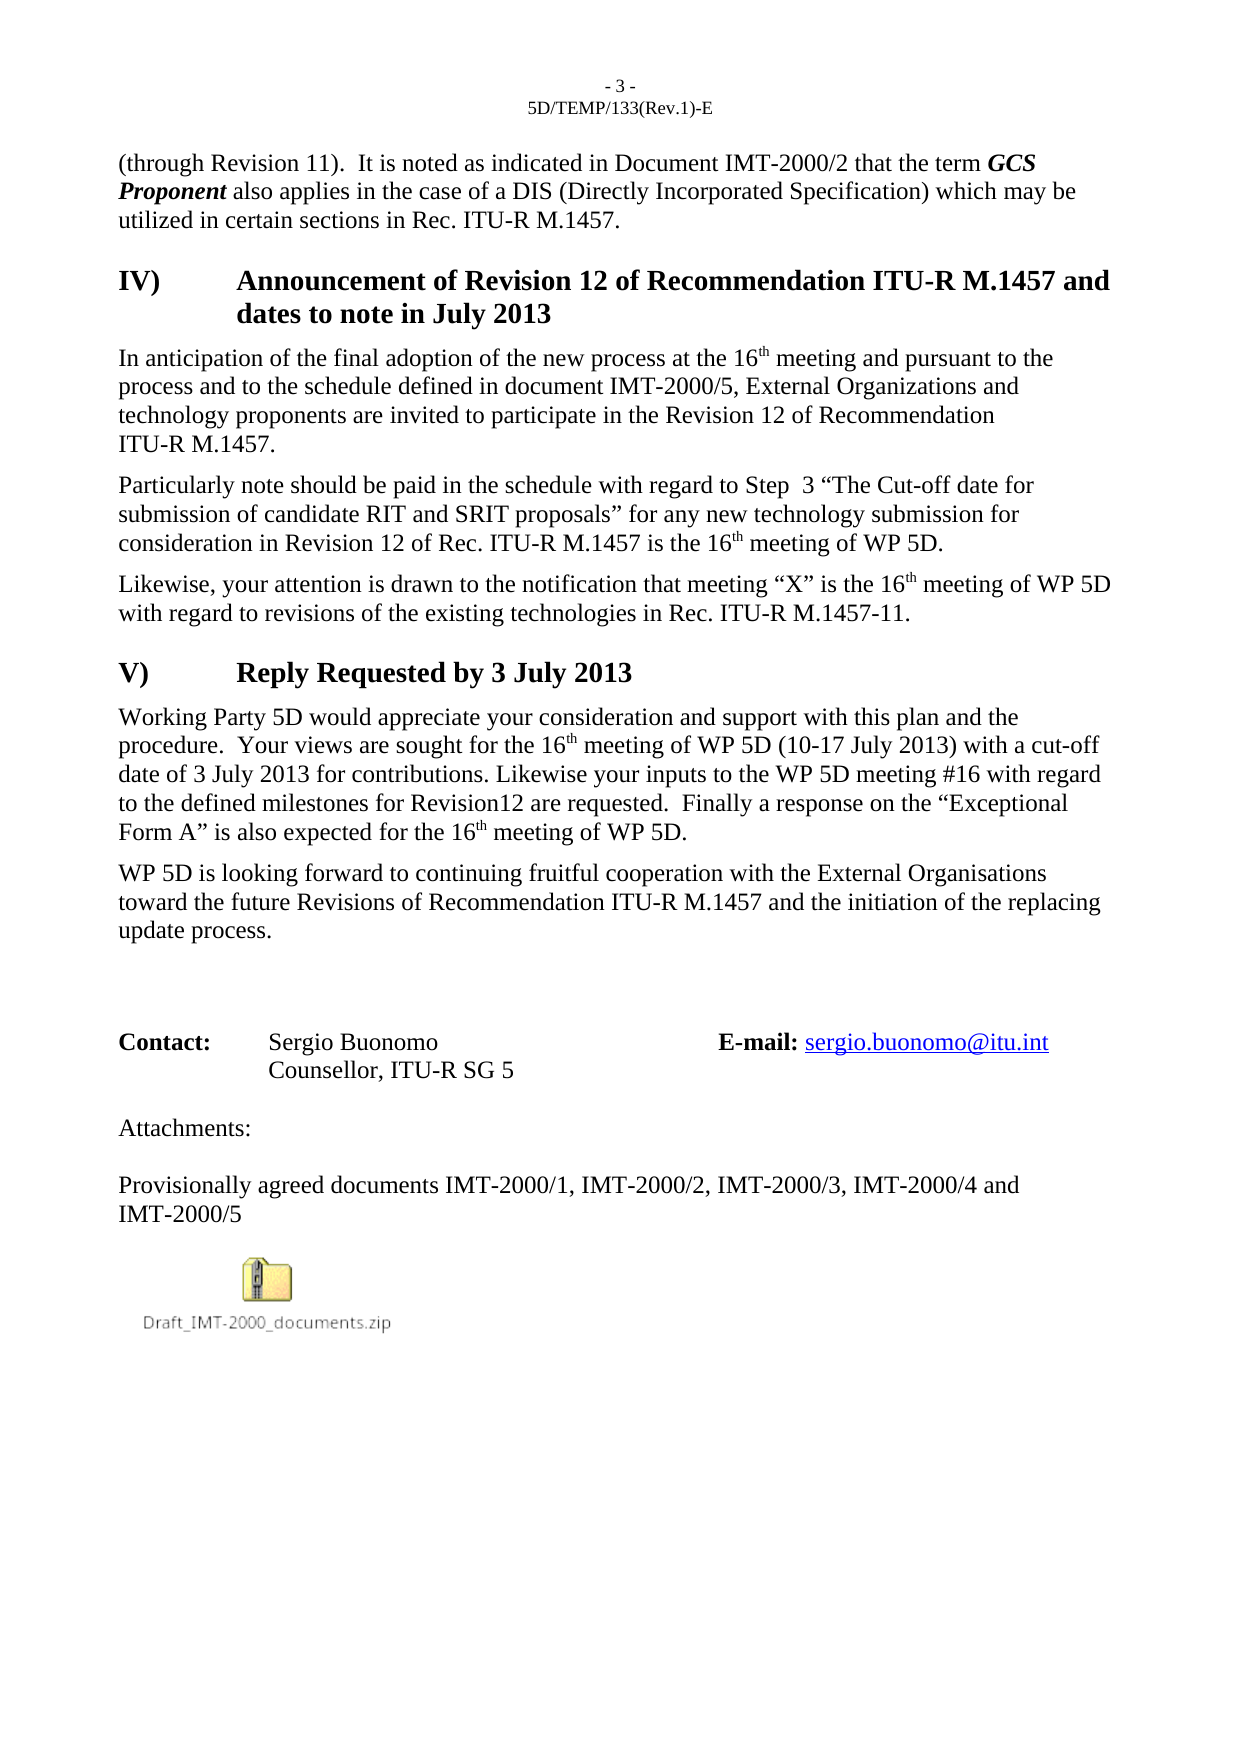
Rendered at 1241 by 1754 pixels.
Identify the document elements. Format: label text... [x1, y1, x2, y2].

text Likewise, your attention is drawn to the notification that meeting “X” is the 16th meeting of WP 5D with regard to revisions of the existing technologies in Rec. ITU-R M.1457-11. [118, 569, 1122, 626]
text Contact: Sergio Buonomo E-mail: sergio.buonomo@itu.int Counsellor, ITU-R SG 5 [118, 1027, 1122, 1084]
subtitle V) Reply Requested by 3 July 2013 [118, 656, 1122, 689]
text In anticipation of the final adoption of the new process at the 16th meeting and pursuant to the process and to the schedule defined in document IMT-2000/5, External Organizations and technology proponents are invited to participate in the Revision 12 of Recommendation ITU-R M.1457. [118, 343, 1122, 458]
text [118, 148, 1122, 234]
subtitle IV) Announcement of Revision 12 of Recommendation ITU-R M.1457 and dates to note in July 2013 [118, 263, 1122, 330]
text Provisionally agreed documents IMT-2000/1, IMT-2000/2, IMT-2000/3, IMT-2000/4 and IMT-2000/5 [118, 1170, 1122, 1228]
text WP 5D is looking forward to continuing fruitful cooperation with the External Organisations toward the future Revisions of Recommendation ITU-R M.1457 and the initiation of the replacing update process. [118, 858, 1122, 944]
text Particularly note should be paid in the schedule with regard to Step 3 “The Cut-off date for submission of candidate RIT and SRIT proposals” for any new technology submission for consideration in Revision 12 of Rec. ITU-R M.1457 is the 16th meeting of WP 5D. [118, 470, 1122, 556]
text Attachments: [118, 1113, 1122, 1142]
text Working Party 5D would appreciate your consideration and support with this plan and the procedure. Your views are sought for the 16th meeting of WP 5D (10-17 July 2013) with a cut-off date of 3 July 2013 for contributions. Likewise your inputs to the WP 5D meeting #16 with regard to the defined milestones for Revision12 are requested. Finally a response on the “Exceptional Form A” is also expected for the 16th meeting of WP 5D. [118, 702, 1122, 845]
